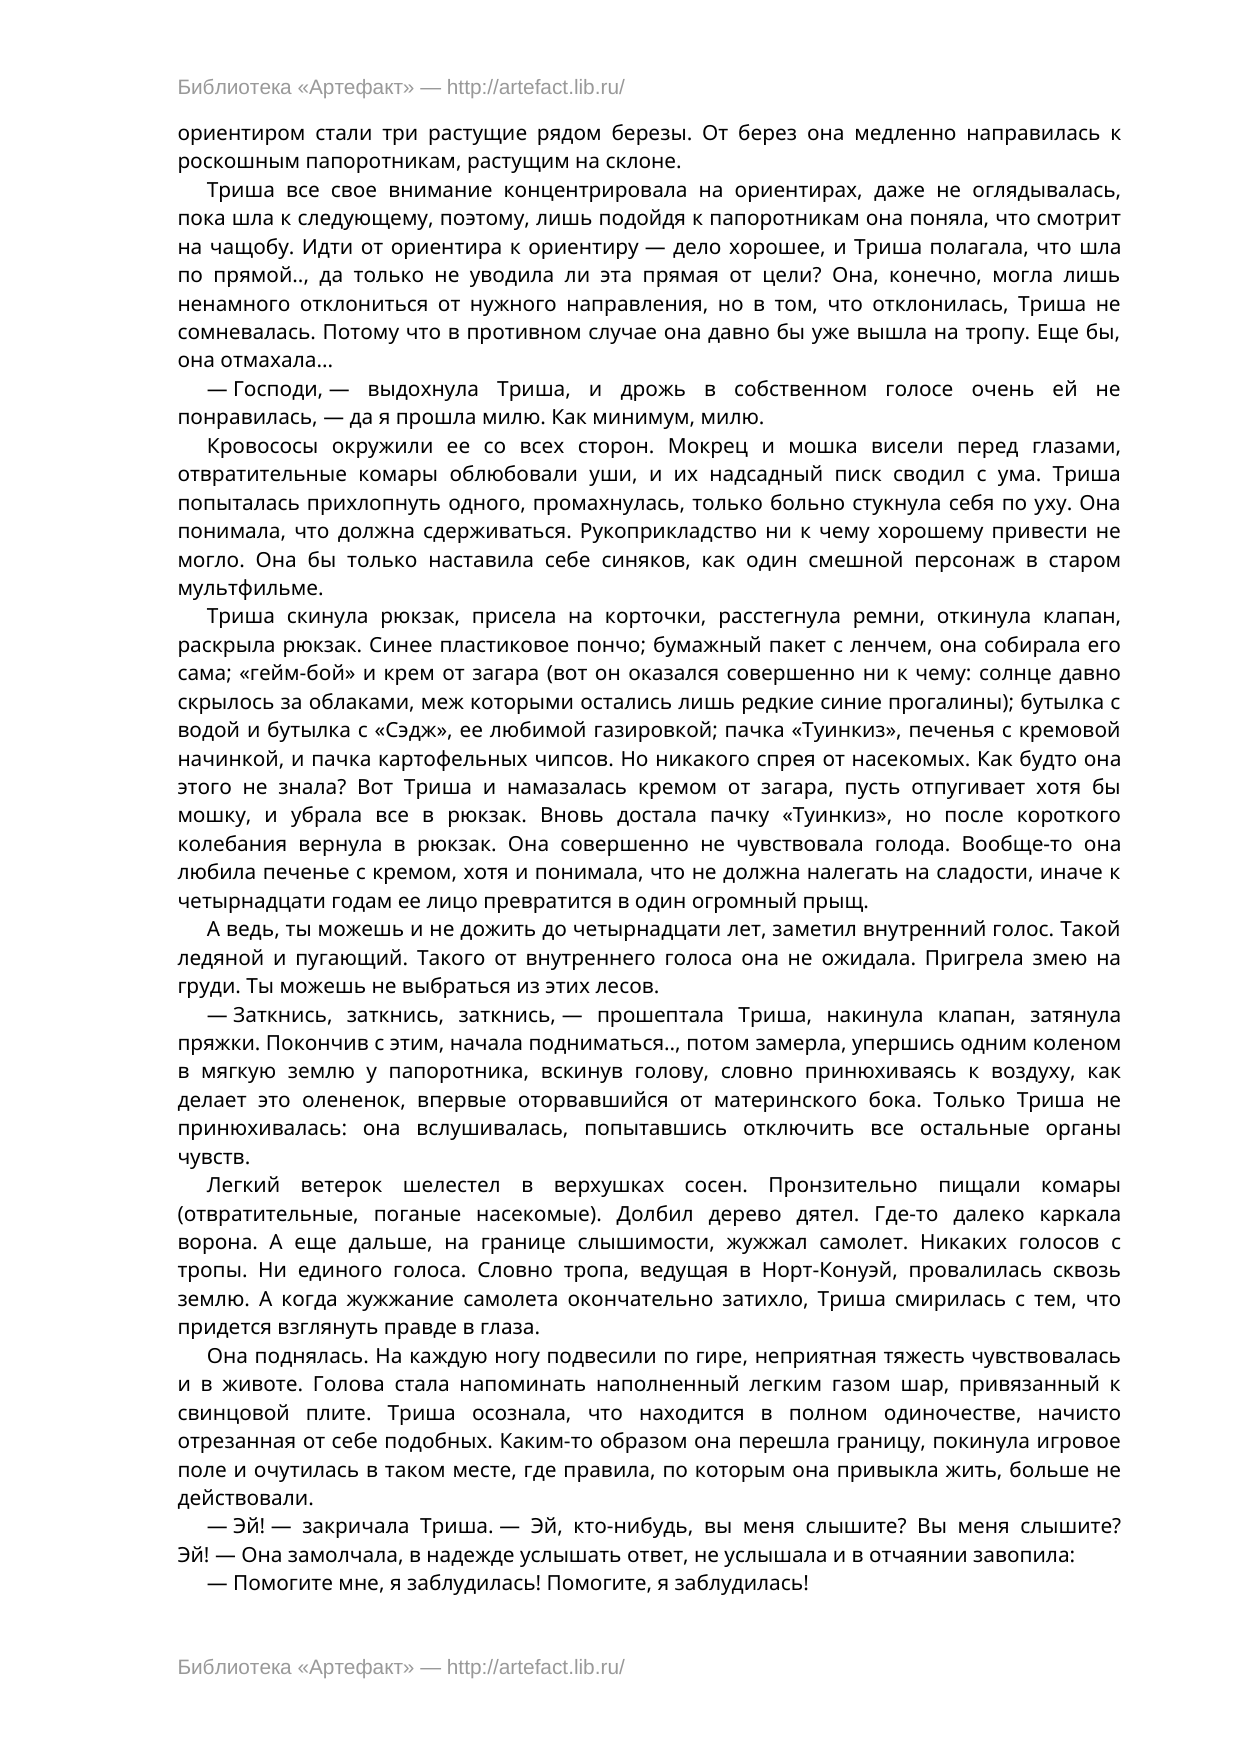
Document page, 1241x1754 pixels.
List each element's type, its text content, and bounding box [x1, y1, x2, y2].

text Легкий ветерок шелестел в верхушках сосен. Пронзительно пищали комары (отвратительные, поганые насекомые). Долбил дерево дятел. Где-то далеко каркала ворона. А еще дальше, на границе слышимости, жужжал самолет. Никаких голосов с тропы. Ни единого голоса. Словно тропа, ведущая в Норт-Конуэй, провалилась сквозь землю. А когда жужжание самолета окончательно затихло, Триша смирилась с тем, что придется взглянуть правде в глаза. [177, 1170, 1122, 1341]
text — Помогите мне, я заблудилась! Помогите, я заблудилась! [177, 1568, 1122, 1597]
text — Господи, — выдохнула Триша, и дрожь в собственном голосе очень ей не понравилась, — да я прошла милю. Как минимум, милю. [177, 374, 1122, 431]
text Триша скинула рюкзак, присела на корточки, расстегнула ремни, откинула клапан, раскрыла рюкзак. Синее пластиковое пончо; бумажный пакет с ленчем, она собирала его сама; «гейм-бой» и крем от загара (вот он оказался совершенно ни к чему: солнце давно скрылось за облаками, меж которыми остались лишь редкие синие прогалины); бутылка с водой и бутылка с «Сэдж», ее любимой газировкой; пачка «Туинкиз», печенья с кремовой начинкой, и пачка картофельных чипсов. Но никакого спрея от насекомых. Как будто она этого не знала? Вот Триша и намазалась кремом от загара, пусть отпугивает хотя бы мошку, и убрала все в рюкзак. Вновь достала пачку «Туинкиз», но после короткого колебания вернула в рюкзак. Она совершенно не чувствовала голода. Вообще-то она любила печенье с кремом, хотя и понимала, что не должна налегать на сладости, иначе к четырнадцати годам ее лицо превратится в один огромный прыщ. [177, 602, 1122, 914]
text — Эй! — закричала Триша. — Эй, кто-нибудь, вы меня слышите? Вы меня слышите? Эй! — Она замолчала, в надежде услышать ответ, не услышала и в отчаянии завопила: [177, 1512, 1122, 1568]
text Кровососы окружили ее со всех сторон. Мокрец и мошка висели перед глазами, отвратительные комары облюбовали уши, и их надсадный писк сводил с ума. Триша попыталась прихлопнуть одного, промахнулась, только больно стукнула себя по уху. Она понимала, что должна сдерживаться. Рукоприкладство ни к чему хорошему привести не могло. Она бы только наставила себе синяков, как один смешной персонаж в старом мультфильме. [177, 431, 1122, 602]
text Она поднялась. На каждую ногу подвесили по гире, неприятная тяжесть чувствовалась и в животе. Голова стала напоминать наполненный легким газом шар, привязанный к свинцовой плите. Триша осознала, что находится в полном одиночестве, начисто отрезанная от себе подобных. Каким-то образом она перешла границу, покинула игровое поле и очутилась в таком месте, где правила, по которым она привыкла жить, больше не действовали. [177, 1341, 1122, 1512]
text А ведь, ты можешь и не дожить до четырнадцати лет, заметил внутренний голос. Такой ледяной и пугающий. Такого от внутреннего голоса она не ожидала. Пригрела змею на груди. Ты можешь не выбраться из этих лесов. [177, 914, 1122, 1000]
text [177, 118, 1122, 175]
text — Заткнись, заткнись, заткнись, — прошептала Триша, накинула клапан, затянула пряжки. Покончив с этим, начала подниматься.., потом замерла, упершись одним коленом в мягкую землю у папоротника, вскинув голову, словно принюхиваясь к воздуху, как делает это олененок, впервые оторвавшийся от материнского бока. Только Триша не принюхивалась: она вслушивалась, попытавшись отключить все остальные органы чувств. [177, 1000, 1122, 1170]
text Триша все свое внимание концентрировала на ориентирах, даже не оглядывалась, пока шла к следующему, поэтому, лишь подойдя к папоротникам она поняла, что смотрит на чащобу. Идти от ориентира к ориентиру — дело хорошее, и Триша полагала, что шла по прямой.., да только не уводила ли эта прямая от цели? Она, конечно, могла лишь ненамного отклониться от нужного направления, но в том, что отклонилась, Триша не сомневалась. Потому что в противном случае она давно бы уже вышла на тропу. Еще бы, она отмахала... [177, 175, 1122, 374]
